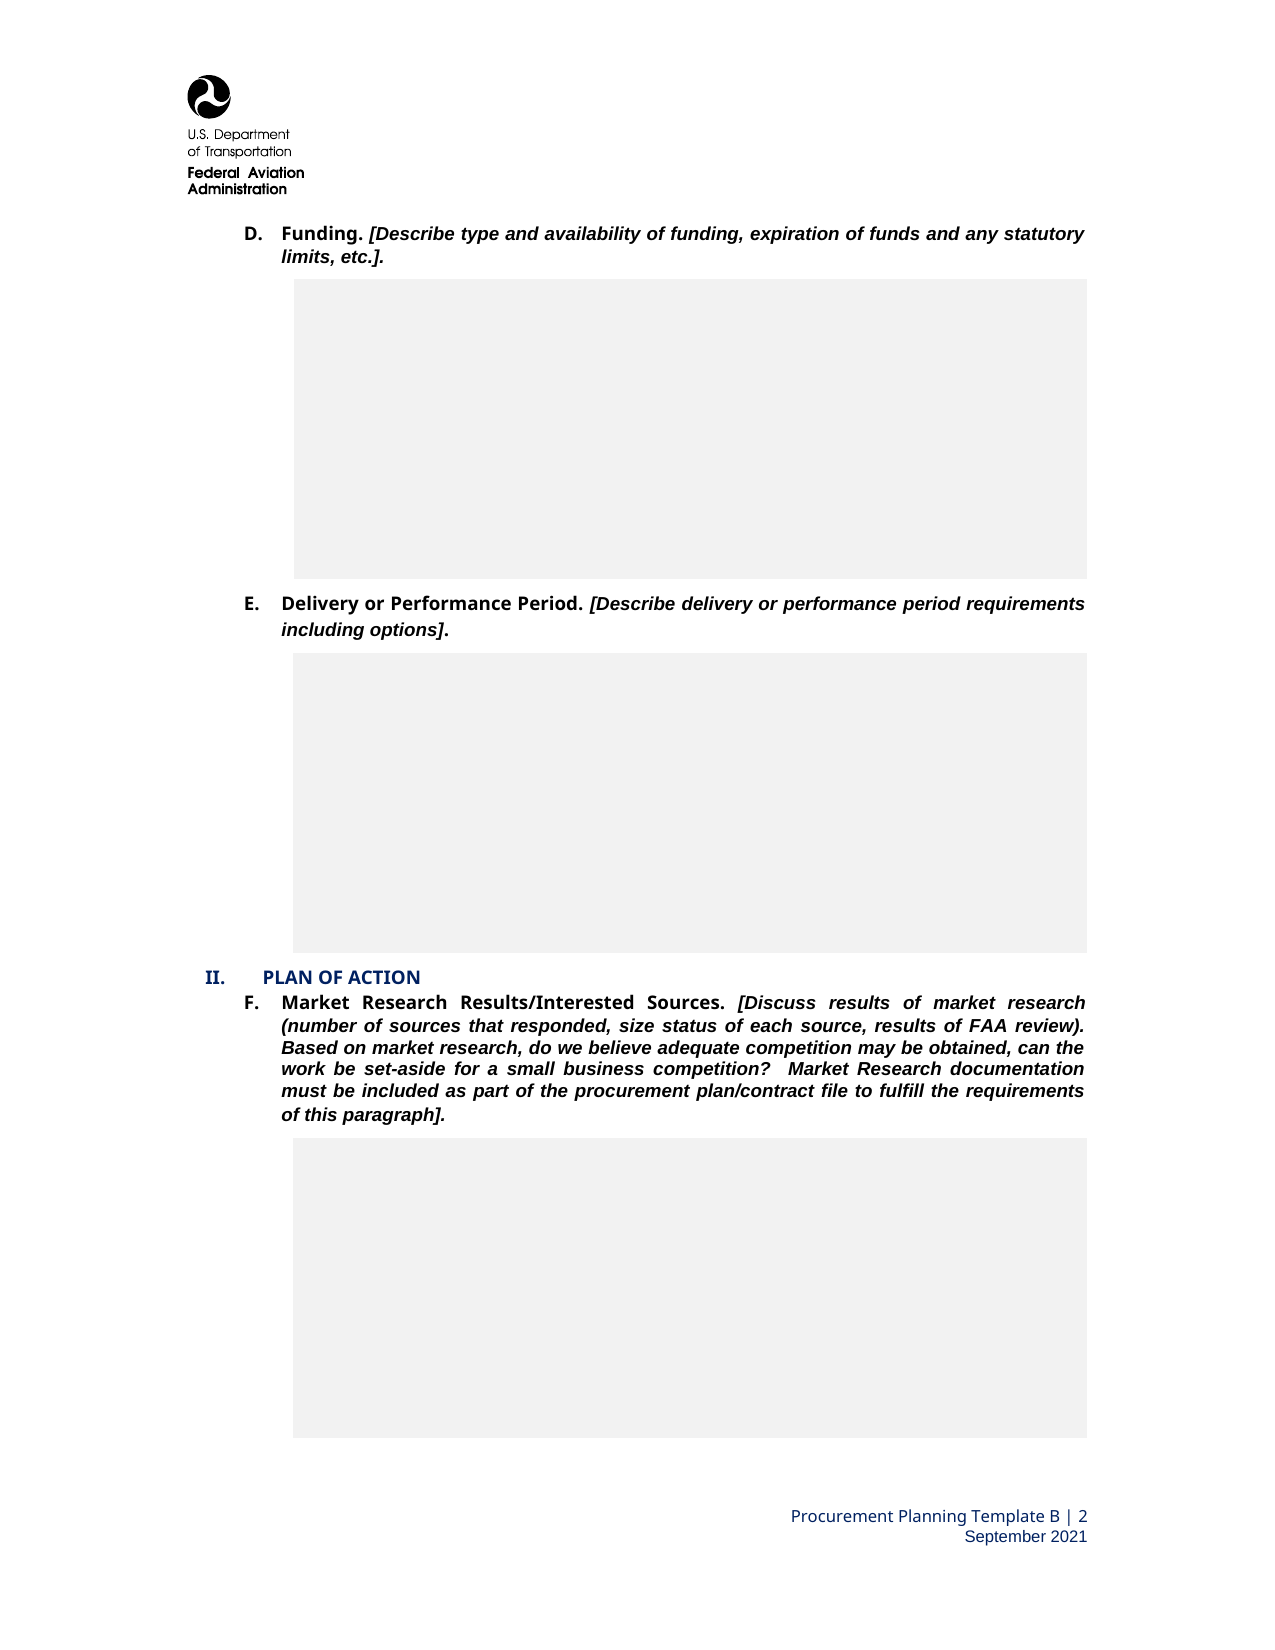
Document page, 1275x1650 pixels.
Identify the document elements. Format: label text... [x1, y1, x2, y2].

table_header [293, 1138, 1087, 1438]
list Market Research Results/Interested Sources. [Discuss results of market research (number of sources that responded, size status of each source, results of FAA review). Based on market research, do we believe adequate competition may be obtained, can the work be set-aside for a small business competition? Market Research documentation must be included as part of the procurement plan/contract file to fulfill the requirements of this paragraph]. [244, 989, 1087, 1127]
list Funding. [Describe type and availability of funding, expiration of funds and any statutory limits, etc.]. [244, 221, 1087, 268]
table_header [294, 279, 1087, 579]
table_header [293, 653, 1087, 953]
subtitle PLAN OF ACTION [225, 964, 1087, 989]
list Delivery or Performance Period. [Describe delivery or performance period requirements including options]. [244, 590, 1087, 641]
